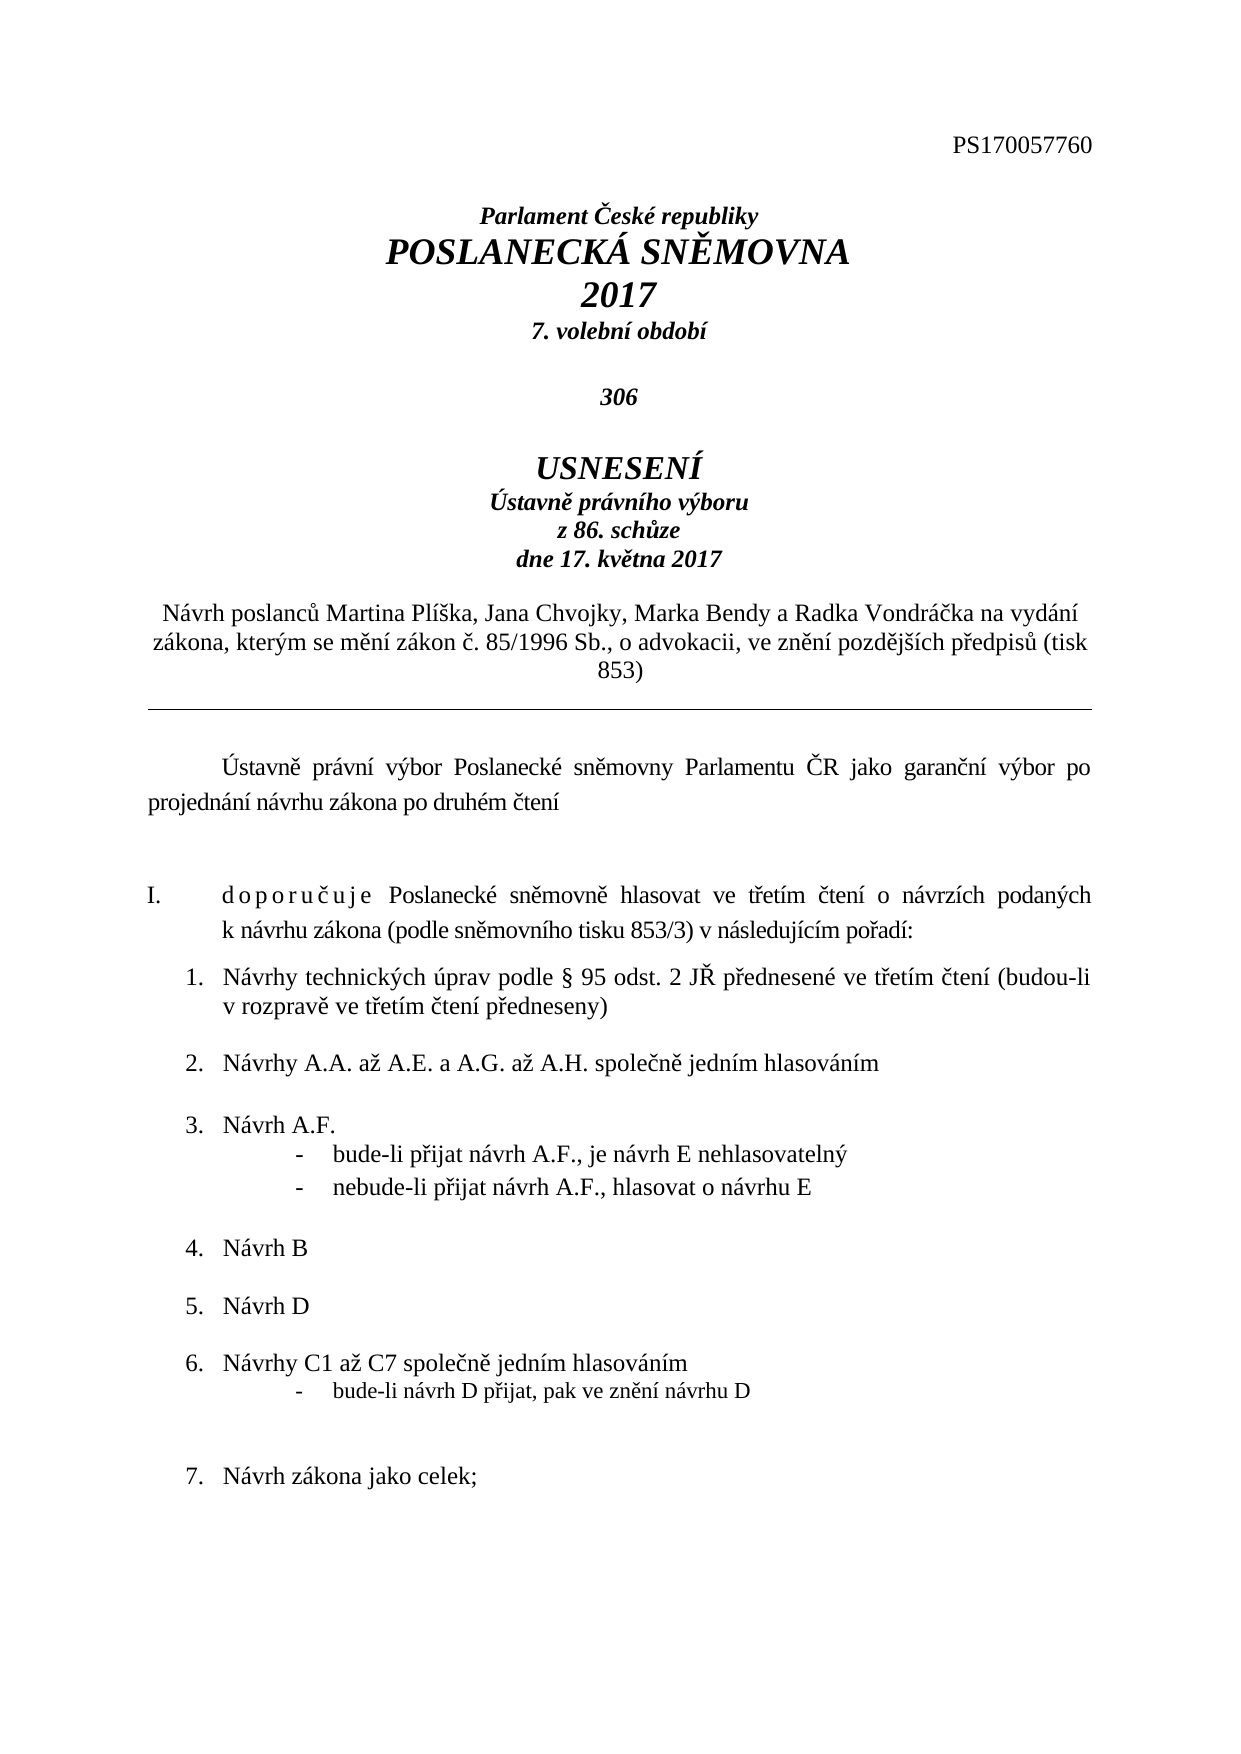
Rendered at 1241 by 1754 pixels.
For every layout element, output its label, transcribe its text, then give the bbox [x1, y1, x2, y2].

list bude-li přijat návrh A.F., je návrh E nehlasovatelný [295, 1139, 1092, 1167]
text PS170057760 [148, 131, 1092, 159]
text Návrh poslanců Martina Plíška, Jana Chvojky, Marka Bendy a Radka Vondráčka na vydání zákona, kterým se mění zákon č. 85/1996 Sb., o advokacii, ve znění pozdějších předpisů (tisk 853) [148, 598, 1092, 709]
text POSLANECKÁ SNĚMOVNA [148, 230, 1092, 273]
text Parlament České republiky [148, 201, 1092, 230]
text USNESENÍ [148, 448, 1092, 487]
list Návrh zákona jako celek; [185, 1461, 1092, 1490]
list Návrhy A.A. až A.E. a A.G. až A.H. společně jedním hlasováním [185, 1048, 1092, 1077]
list nebude-li přijat návrh A.F., hlasovat o návrhu E [295, 1172, 1092, 1201]
text 306 [148, 382, 1092, 411]
list Návrhy C1 až C7 společně jedním hlasováním [185, 1348, 1092, 1377]
list Návrhy technických úprav podle § 95 odst. 2 JŘ přednesené ve třetím čtení (budou-li v rozpravě ve třetím čtení předneseny) [185, 962, 1092, 1019]
text dne 17. května 2017 [148, 544, 1092, 573]
list doporučuje Poslanecké sněmovně hlasovat ve třetím čtení o návrzích podaných k návrhu zákona (podle sněmovního tisku 853/3) v následujícím pořadí: [147, 881, 1092, 944]
text Ústavně právní výbor Poslanecké sněmovny Parlamentu ČR jako garanční výbor po projednání návrhu zákona po druhém čtení [148, 752, 1092, 815]
list Návrh D [185, 1291, 1092, 1320]
text 2017 [148, 273, 1092, 316]
list bude-li návrh D přijat, pak ve znění návrhu D [295, 1377, 1092, 1404]
text 7. volební období [148, 316, 1092, 345]
list Návrh A.F. [185, 1110, 1092, 1139]
list Návrh B [185, 1233, 1092, 1262]
text z 86. schůze [148, 516, 1092, 544]
text Ústavně právního výboru [148, 487, 1092, 516]
